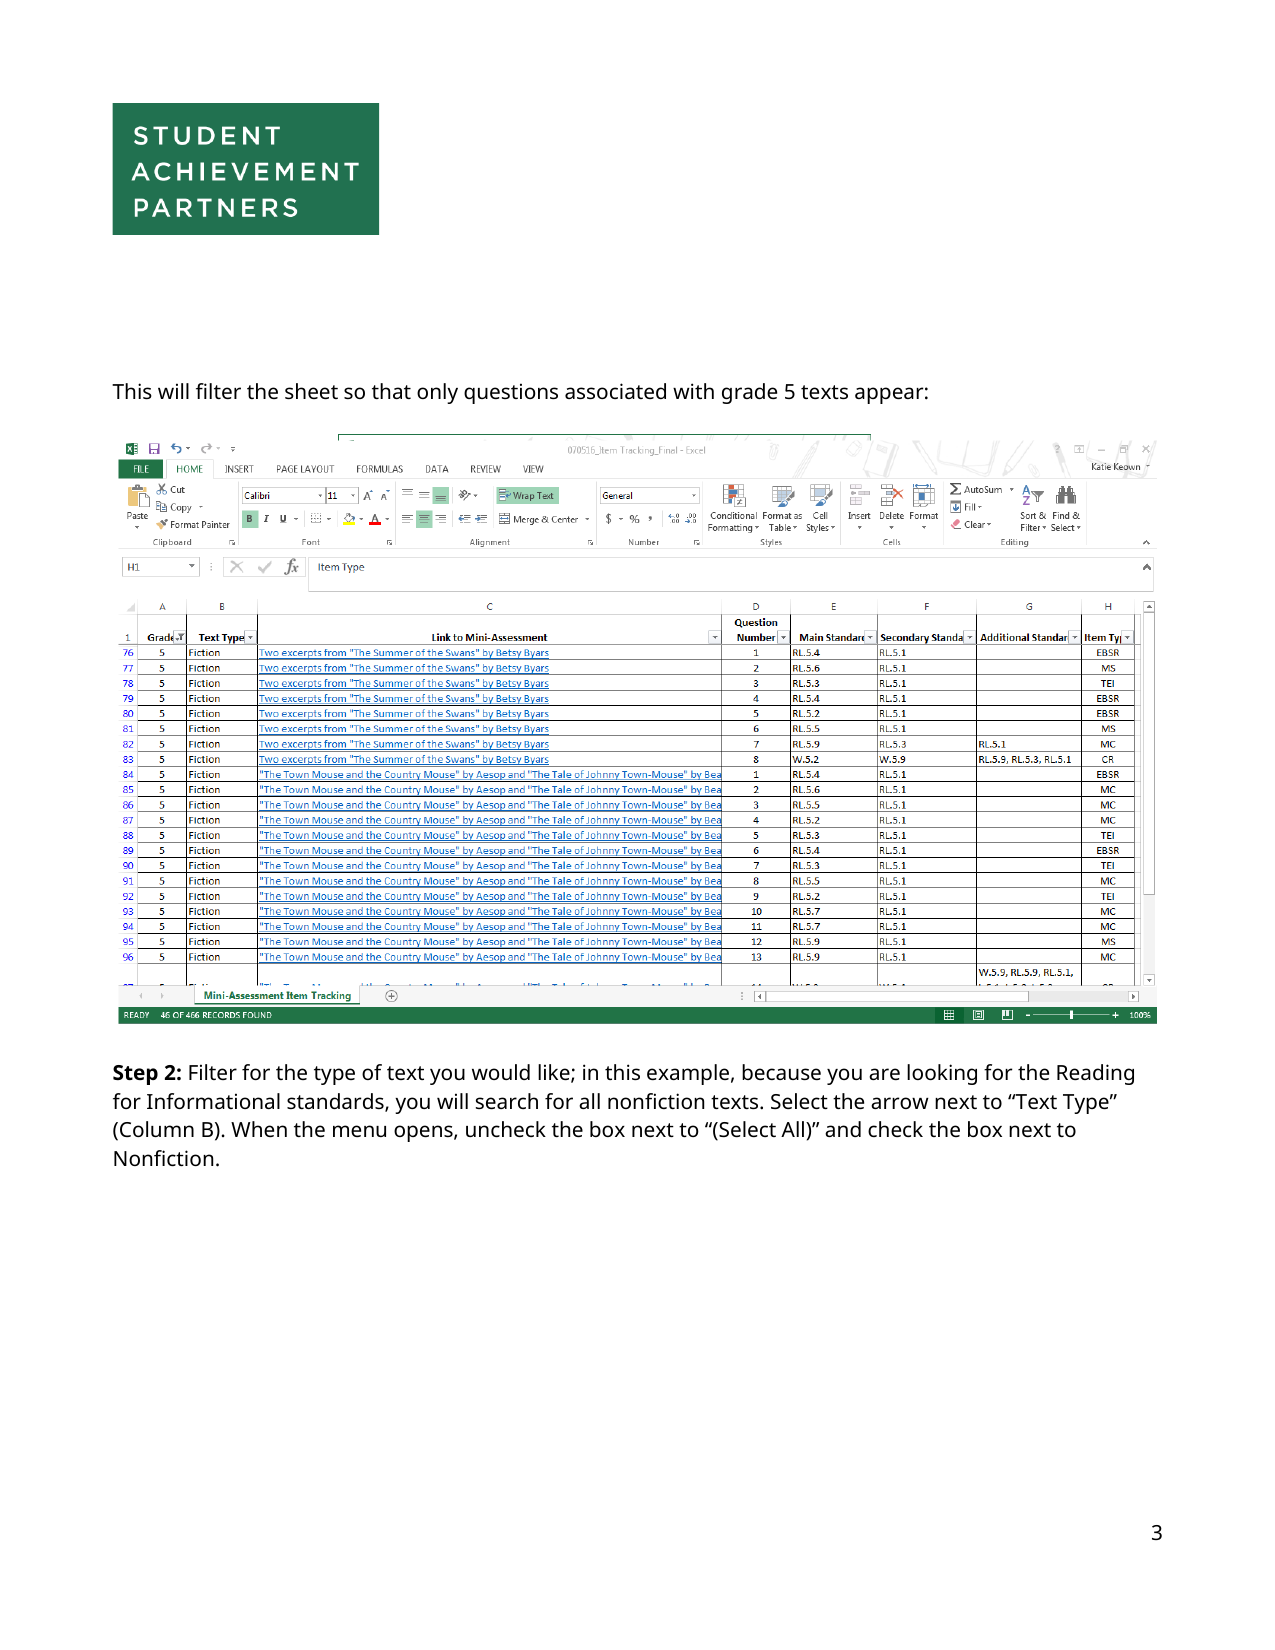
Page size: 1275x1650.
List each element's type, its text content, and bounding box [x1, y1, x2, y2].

text Step 2: Filter for the type of text you would like; in this example, because you are looking for the Reading for Informational standards, you will search for all nonfiction texts. Select the arrow next to “Text Type” (Column B). When the menu opens, uncheck the box next to “(Select All)” and check the box next to Nonfiction. [112, 1058, 1162, 1172]
text This will filter the sheet so that only questions associated with grade 5 texts appear: [112, 377, 1162, 406]
